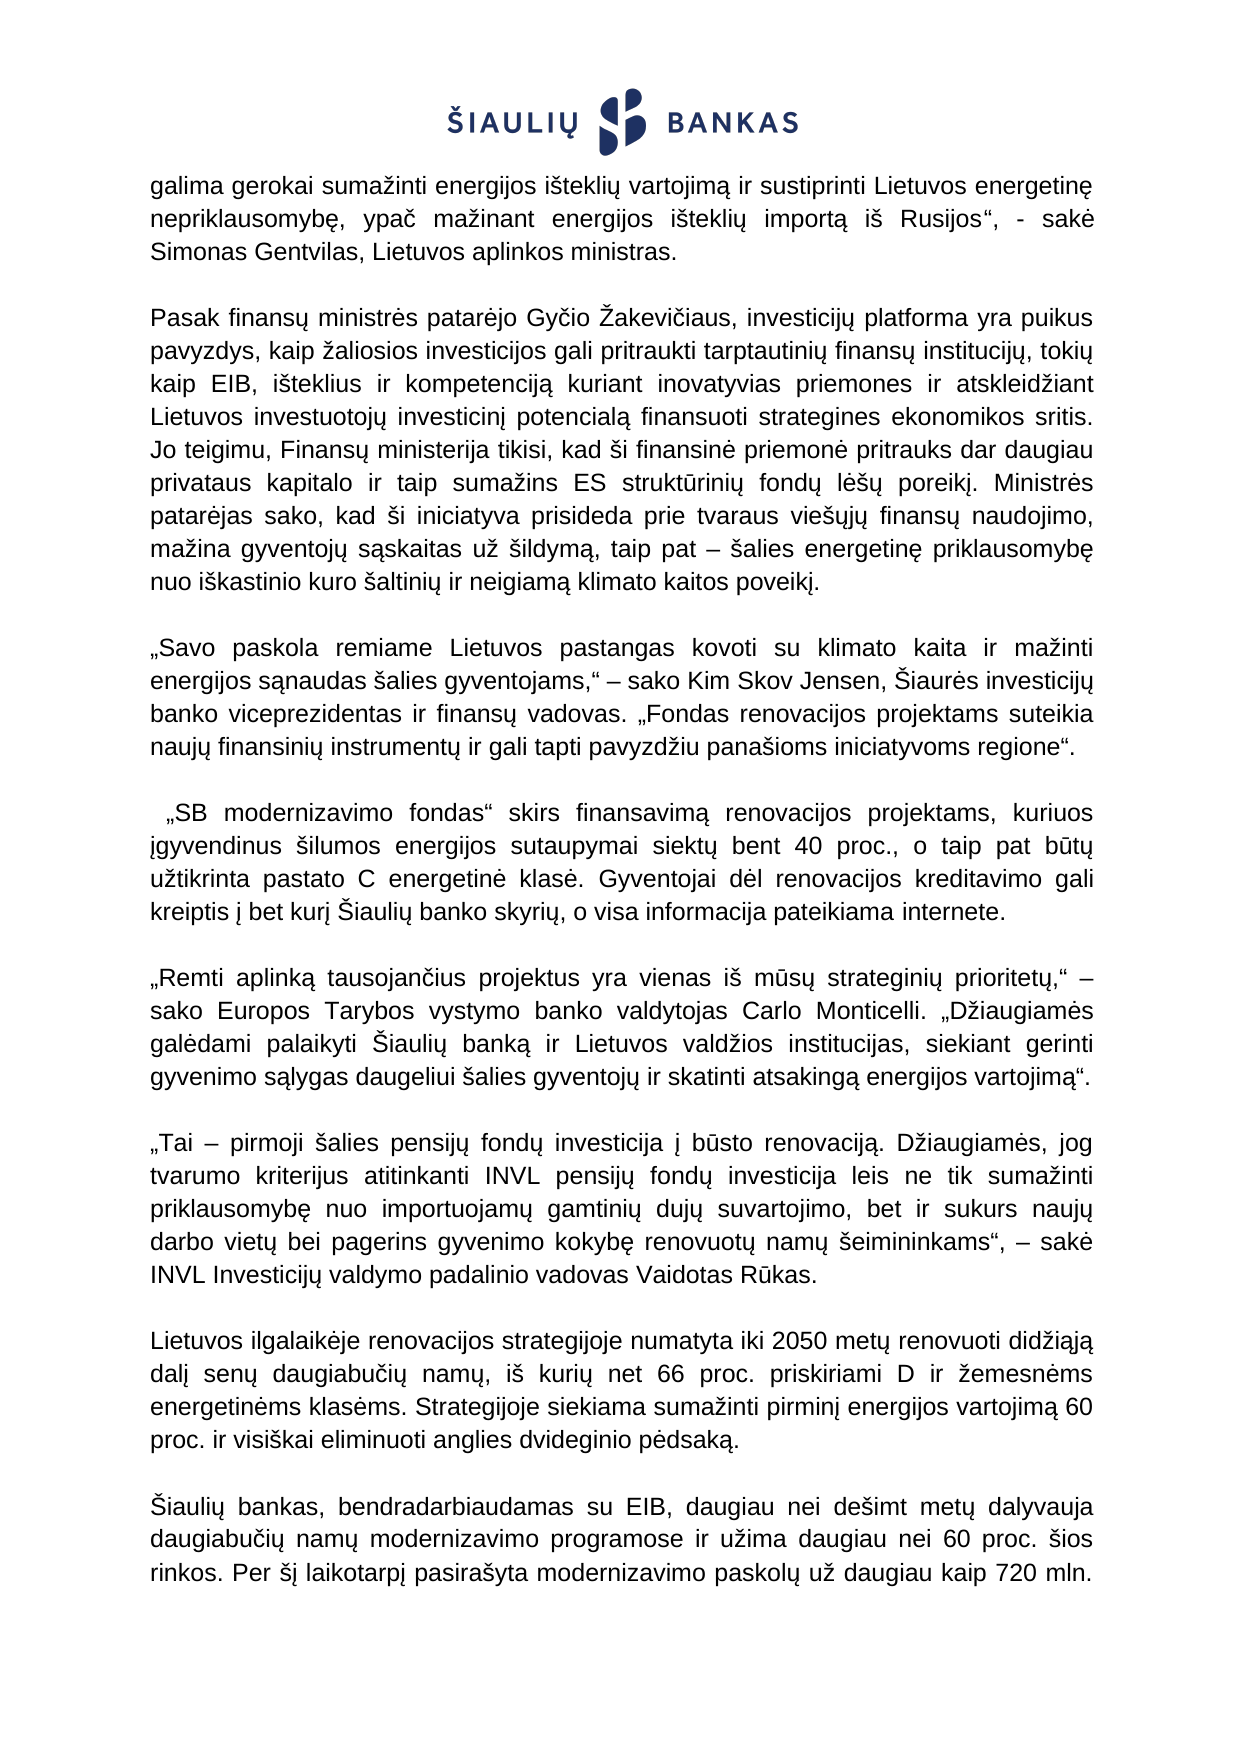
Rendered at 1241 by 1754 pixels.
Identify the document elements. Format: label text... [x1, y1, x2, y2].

text „Remti aplinką tausojančius projektus yra vienas iš mūsų strateginių prioritetų,“ – sako Europos Tarybos vystymo banko valdytojas Carlo Monticelli. „Džiaugiamės galėdami palaikyti Šiaulių banką ir Lietuvos valdžios institucijas, siekiant gerinti gyvenimo sąlygas daugeliui šalies gyventojų ir skatinti atsakingą energijos vartojimą“. [150, 963, 1095, 1091]
text „Savo paskola remiame Lietuvos pastangas kovoti su klimato kaita ir mažinti energijos sąnaudas šalies gyventojams,“ – sako Kim Skov Jensen, Šiaurės investicijų banko viceprezidentas ir finansų vadovas. „Fondas renovacijos projektams suteikia naujų finansinių instrumentų ir gali tapti pavyzdžiu panašioms iniciatyvoms regione“. [150, 633, 1095, 761]
text „Tai – pirmoji šalies pensijų fondų investicija į būsto renovaciją. Džiaugiamės, jog tvarumo kriterijus atitinkanti INVL pensijų fondų investicija leis ne tik sumažinti priklausomybę nuo importuojamų gamtinių dujų suvartojimo, bet ir sukurs naujų darbo vietų bei pagerins gyvenimo kokybę renovuotų namų šeimininkams“, – sakė INVL Investicijų valdymo padalinio vadovas Vaidotas Rūkas. [150, 1128, 1095, 1289]
text „SB modernizavimo fondas“ skirs finansavimą renovacijos projektams, kuriuos įgyvendinus šilumos energijos sutaupymai siektų bent 40 proc., o taip pat būtų užtikrinta pastato C energetinė klasė. Gyventojai dėl renovacijos kreditavimo gali kreiptis į bet kurį Šiaulių banko skyrių, o visa informacija pateikiama internete. [150, 798, 1095, 926]
text Lietuvos ilgalaikėje renovacijos strategijoje numatyta iki 2050 metų renovuoti didžiąją dalį senų daugiabučių namų, iš kurių net 66 proc. priskiriami D ir žemesnėms energetinėms klasėms. Strategijoje siekiama sumažinti pirminį energijos vartojimą 60 proc. ir visiškai eliminuoti anglies dvideginio pėdsaką. [150, 1326, 1095, 1454]
picture [417, 73, 828, 171]
